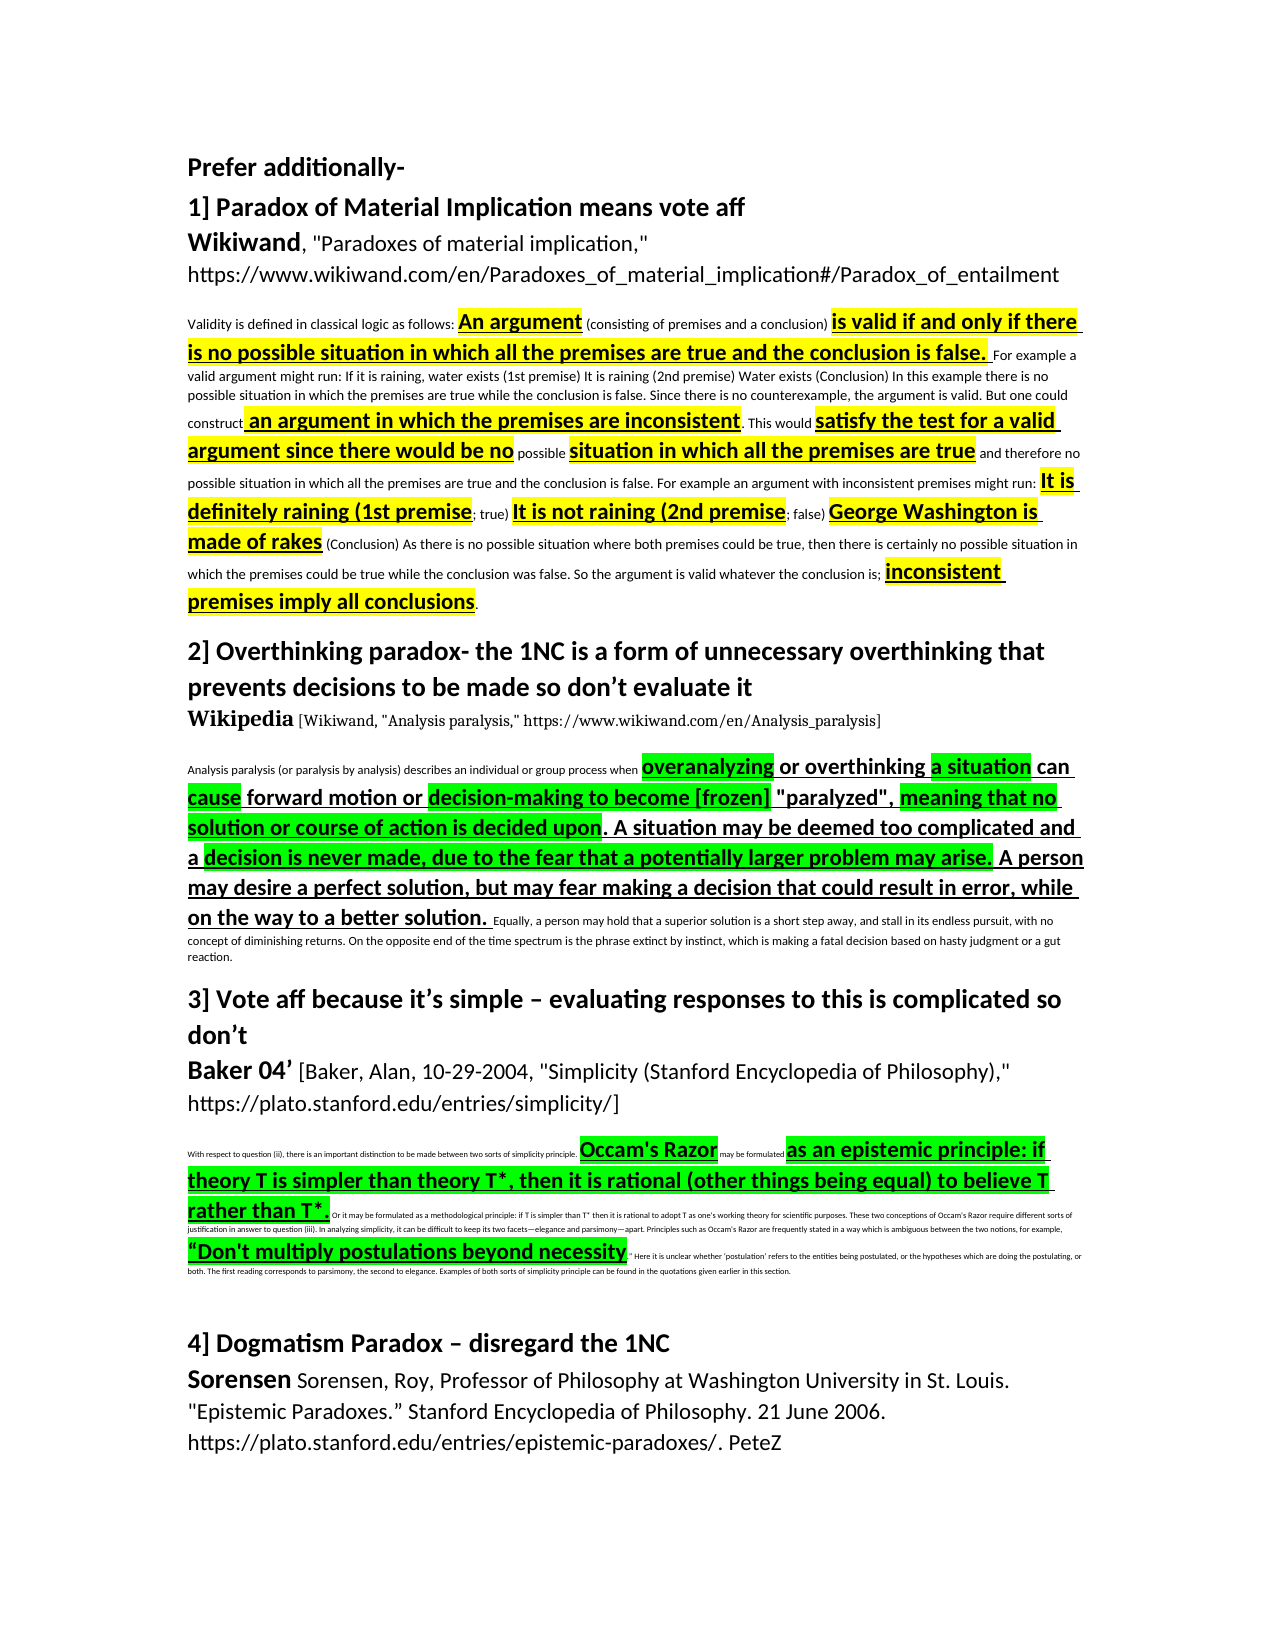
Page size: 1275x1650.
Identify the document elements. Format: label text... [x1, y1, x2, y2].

subtitle 1] Paradox of Material Implication means vote aff [187, 190, 1087, 223]
text Analysis paralysis (or paralysis by analysis) describes an individual or group process when overanalyzing or overthinking a situation can cause forward motion or decision-making to become [frozen] "paralyzed", meaning that no solution or course of action is decided upon. A situation may be deemed too complicated and a decision is never made, due to the fear that a potentially larger problem may arise. A person may desire a perfect solution, but may fear making a decision that could result in error, while on the way to a better solution. Equally, a person may hold that a superior solution is a short step away, and stall in its endless pursuit, with no concept of diminishing returns. On the opposite end of the time spectrum is the phrase extinct by instinct, which is making a fatal decision based on hasty judgment or a gut reaction. [187, 752, 1087, 964]
text Sorensen Sorensen, Roy, Professor of Philosophy at Washington University in St. Louis. "Epistemic Paradoxes.” Stanford Encyclopedia of Philosophy. 21 June 2006. https://plato.stanford.edu/entries/epistemic-paradoxes/. PeteZ [187, 1362, 1087, 1456]
text Wikipedia [Wikiwand, "Analysis paralysis," https://www.wikiwand.com/en/Analysis_paralysis] [187, 706, 1087, 732]
text Wikiwand, "Paradoxes of material implication," https://www.wikiwand.com/en/Paradoxes_of_material_implication#/Paradox_of_entailment [187, 225, 1087, 289]
text Validity is defined in classical logic as follows: An argument (consisting of premises and a conclusion) is valid if and only if there is no possible situation in which all the premises are true and the conclusion is false. For example a valid argument might run: If it is raining, water exists (1st premise) It is raining (2nd premise) Water exists (Conclusion) In this example there is no possible situation in which the premises are true while the conclusion is false. Since there is no counterexample, the argument is valid. But one could construct an argument in which the premises are inconsistent. This would satisfy the test for a valid argument since there would be no possible situation in which all the premises are true and therefore no possible situation in which all the premises are true and the conclusion is false. For example an argument with inconsistent premises might run: It is definitely raining (1st premise; true) It is not raining (2nd premise; false) George Washington is made of rakes (Conclusion) As there is no possible situation where both premises could be true, then there is certainly no possible situation in which the premises could be true while the conclusion was false. So the argument is valid whatever the conclusion is; inconsistent premises imply all conclusions. [187, 307, 1087, 616]
subtitle 4] Dogmatism Paradox – disregard the 1NC [187, 1327, 1087, 1360]
subtitle 2] Overthinking paradox- the 1NC is a form of unnecessary overthinking that prevents decisions to be made so don’t evaluate it [187, 634, 1087, 703]
subtitle Prefer additionally- [187, 150, 1087, 183]
subtitle 3] Vote aff because it’s simple – evaluating responses to this is complicated so don’t [187, 982, 1087, 1051]
text With respect to question (ii), there is an important distinction to be made between two sorts of simplicity principle. Occam's Razor may be formulated as an epistemic principle: if theory T is simpler than theory T*, then it is rational (other things being equal) to believe T rather than T*. Or it may be formulated as a methodological principle: if T is simpler than T* then it is rational to adopt T as one's working theory for scientific purposes. These two conceptions of Occam's Razor require different sorts of justification in answer to question (iii). In analyzing simplicity, it can be difficult to keep its two facets—elegance and parsimony—apart. Principles such as Occam's Razor are frequently stated in a way which is ambiguous between the two notions, for example, “Don't multiply postulations beyond necessity.” Here it is unclear whether ‘postulation’ refers to the entities being postulated, or the hypotheses which are doing the postulating, or both. The first reading corresponds to parsimony, the second to elegance. Examples of both sorts of simplicity principle can be found in the quotations given earlier in this section. [187, 1136, 1087, 1276]
text Baker 04’ [Baker, Alan, 10-29-2004, "Simplicity (Stanford Encyclopedia of Philosophy)," https://plato.stanford.edu/entries/simplicity/] [187, 1053, 1087, 1117]
